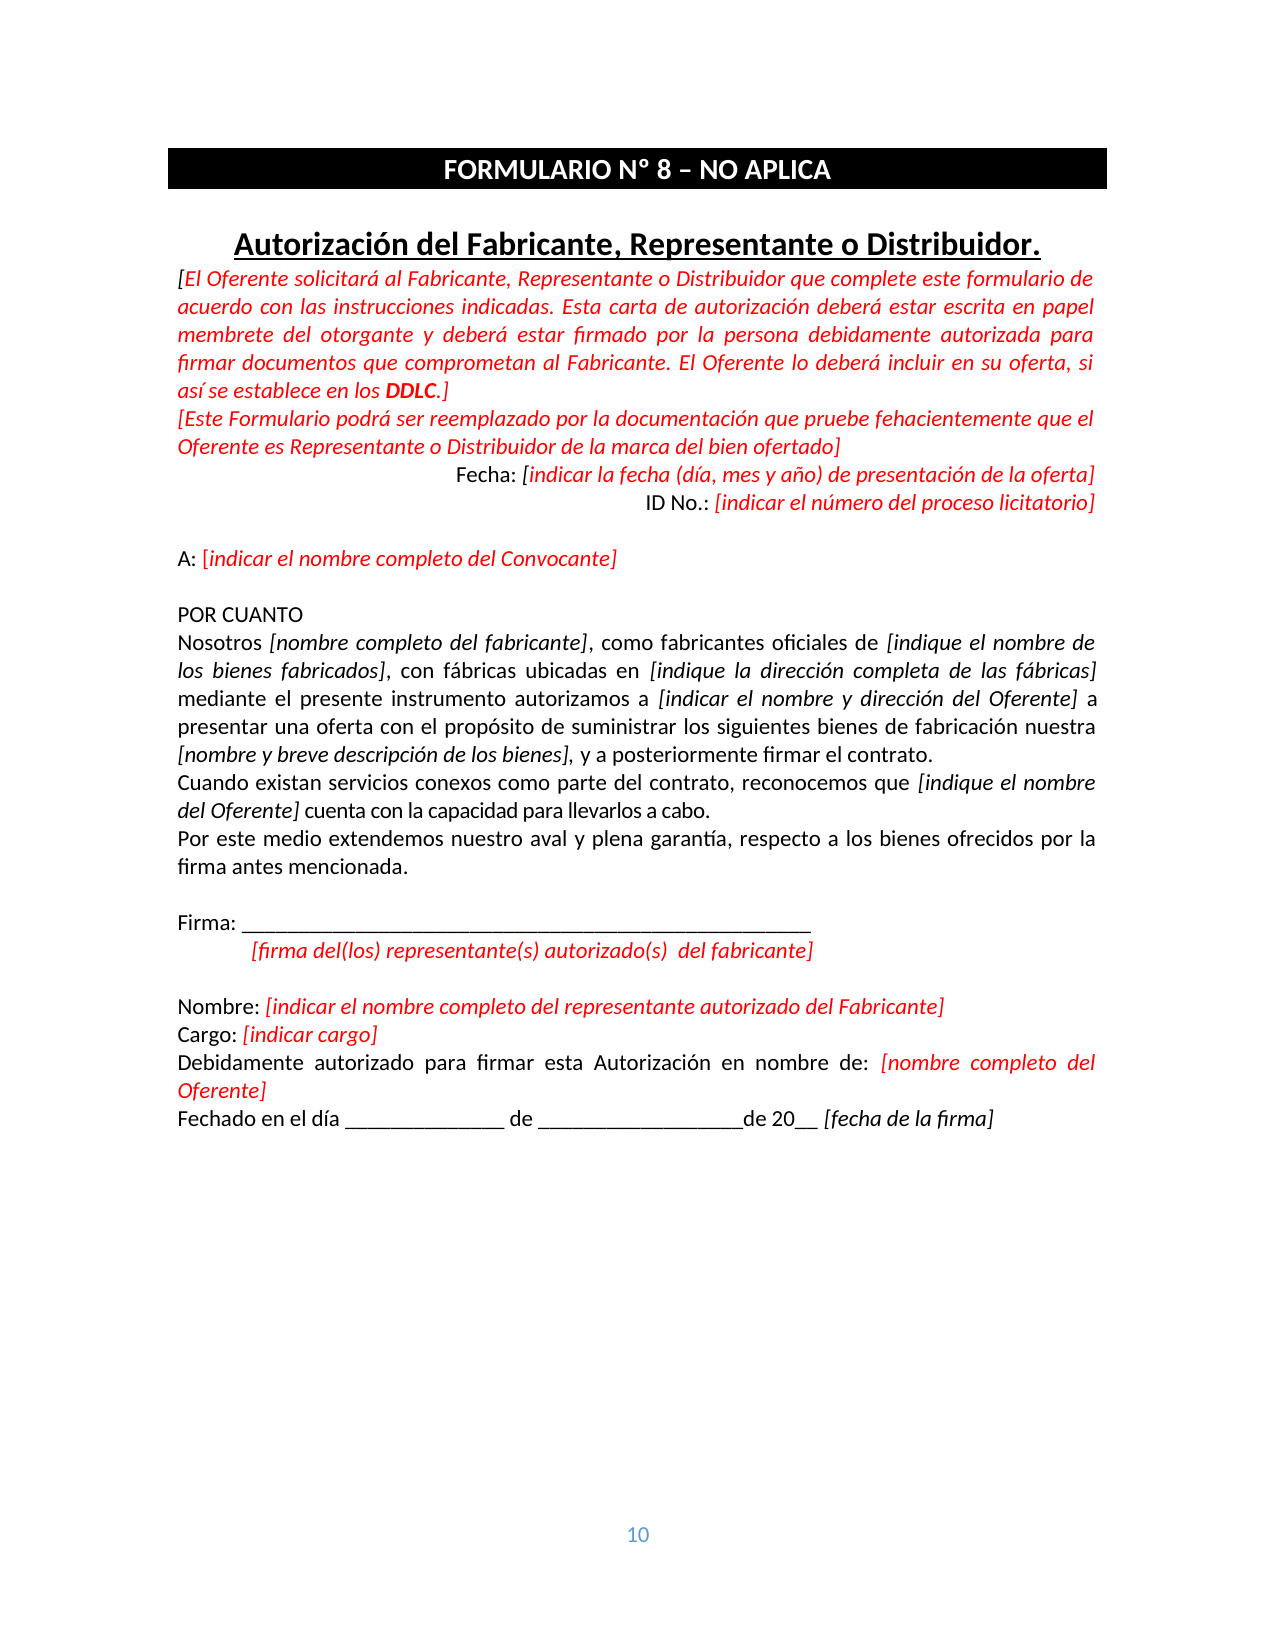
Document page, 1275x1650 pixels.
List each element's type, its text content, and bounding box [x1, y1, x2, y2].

list Cuando existan servicios conexos como parte del contrato, reconocemos que [indique el nombre del Oferente] cuenta con la capacidad para llevarlos a cabo. [177, 768, 1098, 824]
text [El Oferente solicitará al Fabricante, Representante o Distribuidor que complete este formulario de acuerdo con las instrucciones indicadas. Esta carta de autorización deberá estar escrita en papel membrete del otorgante y deberá estar firmado por la persona debidamente autorizada para firmar documentos que comprometan al Fabricante. El Oferente lo deberá incluir en su oferta, si así se establece en los DDLC.] [177, 264, 1098, 404]
text ID No.: [indicar el número del proceso licitatorio] [177, 488, 1098, 516]
list Nombre: [indicar el nombre completo del representante autorizado del Fabricante] [177, 992, 1098, 1020]
text A: [indicar el nombre completo del Convocante] [177, 544, 1098, 572]
text Autorización del Fabricante, Representante o Distribuidor. [177, 223, 1098, 264]
text Firma: __________________________________________________ [177, 908, 1098, 936]
list POR CUANTO [177, 600, 1098, 628]
list Nosotros [nombre completo del fabricante], como fabricantes oficiales de [indique el nombre de los bienes fabricados], con fábricas ubicadas en [indique la dirección completa de las fábricas] mediante el presente instrumento autorizamos a [indicar el nombre y dirección del Oferente] a presentar una oferta con el propósito de suministrar los siguientes bienes de fabricación nuestra [nombre y breve descripción de los bienes], y a posteriormente firmar el contrato. [177, 628, 1098, 768]
text FORMULARIO Nº 8 – NO APLICA [169, 149, 1106, 188]
text Fechado en el día ______________ de __________________de 20__ [fecha de la firma] [177, 1104, 1098, 1132]
text Fecha: [indicar la fecha (día, mes y año) de presentación de la oferta] [177, 460, 1098, 488]
list [firma del(los) representante(s) autorizado(s) del fabricante] [177, 936, 1098, 964]
list Por este medio extendemos nuestro aval y plena garantía, respecto a los bienes ofrecidos por la firma antes mencionada. [177, 824, 1098, 880]
list Cargo: [indicar cargo] [177, 1020, 1098, 1048]
list Debidamente autorizado para firmar esta Autorización en nombre de: [nombre completo del Oferente] [177, 1048, 1098, 1104]
text [Este Formulario podrá ser reemplazado por la documentación que pruebe fehacientemente que el Oferente es Representante o Distribuidor de la marca del bien ofertado] [177, 404, 1098, 460]
